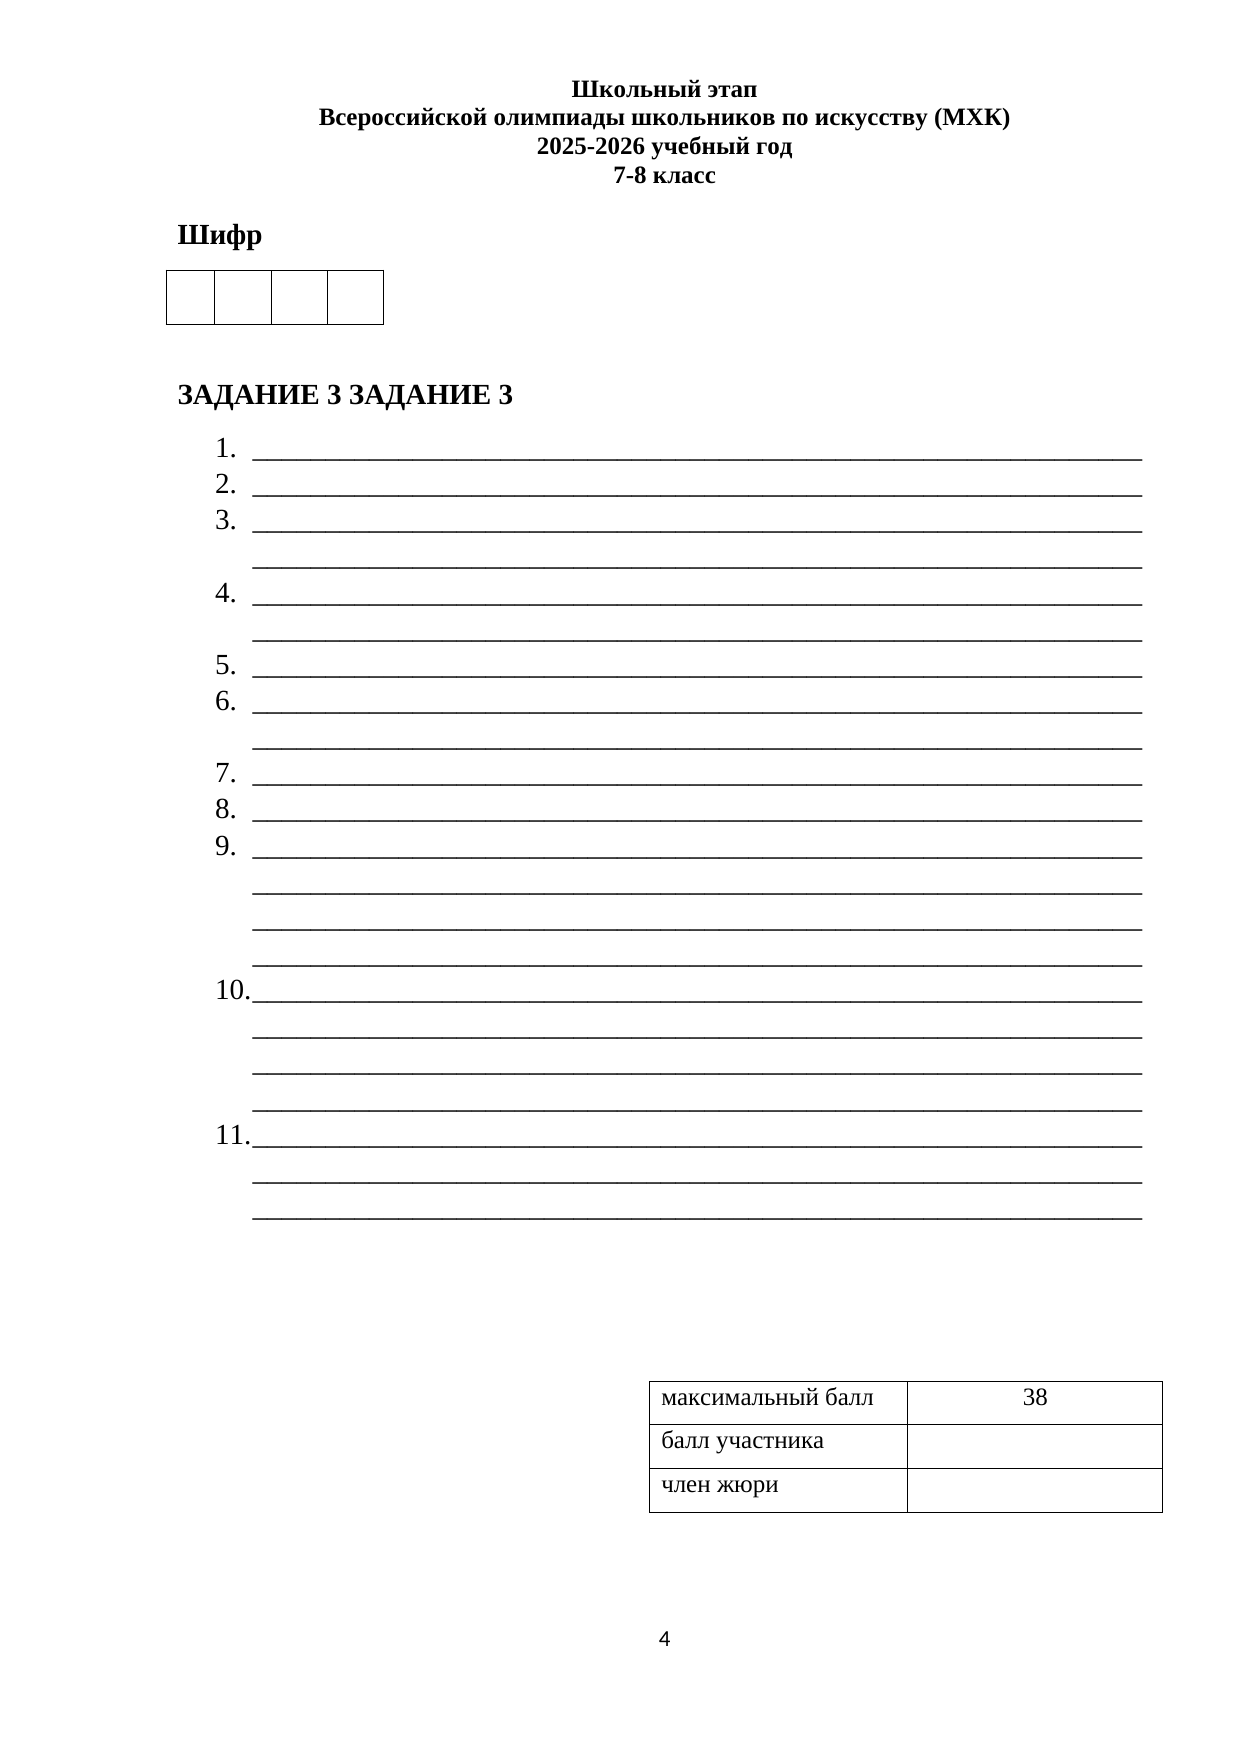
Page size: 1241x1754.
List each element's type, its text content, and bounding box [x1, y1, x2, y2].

table_header [215, 271, 271, 323]
table_cell балл участника [650, 1425, 907, 1468]
table_cell [908, 1469, 1162, 1512]
table_header [167, 271, 214, 323]
list _____________________________________________________________ [215, 755, 1152, 789]
list _____________________________________________________________ [215, 647, 1152, 681]
list __________________________________________________________________________________________________________________________ [215, 683, 1152, 753]
list _____________________________________________________________ [215, 466, 1152, 500]
table_cell [908, 1425, 1162, 1468]
table_header [328, 271, 383, 323]
table_cell член жюри [650, 1469, 907, 1512]
list _______________________________________________________________________________________________________________________________________________________________________________________ [215, 1117, 1152, 1223]
table_header 38 [908, 1382, 1162, 1424]
list ____________________________________________________________________________________________________________________________________________________________________________________________________________________________________________________ [215, 972, 1152, 1114]
list __________________________________________________________________________________________________________________________ [215, 502, 1152, 572]
table_header максимальный балл [650, 1382, 907, 1424]
list _____________________________________________________________ [215, 430, 1152, 464]
table_header [272, 271, 327, 323]
text Шифр [177, 217, 1152, 250]
list _____________________________________________________________ [215, 792, 1152, 825]
text ЗАДАНИЕ 3 ЗАДАНИЕ 3 [177, 377, 1152, 411]
list ____________________________________________________________________________________________________________________________________________________________________________________________________________________________________________________ [215, 828, 1152, 970]
list __________________________________________________________________________________________________________________________ [215, 575, 1152, 644]
